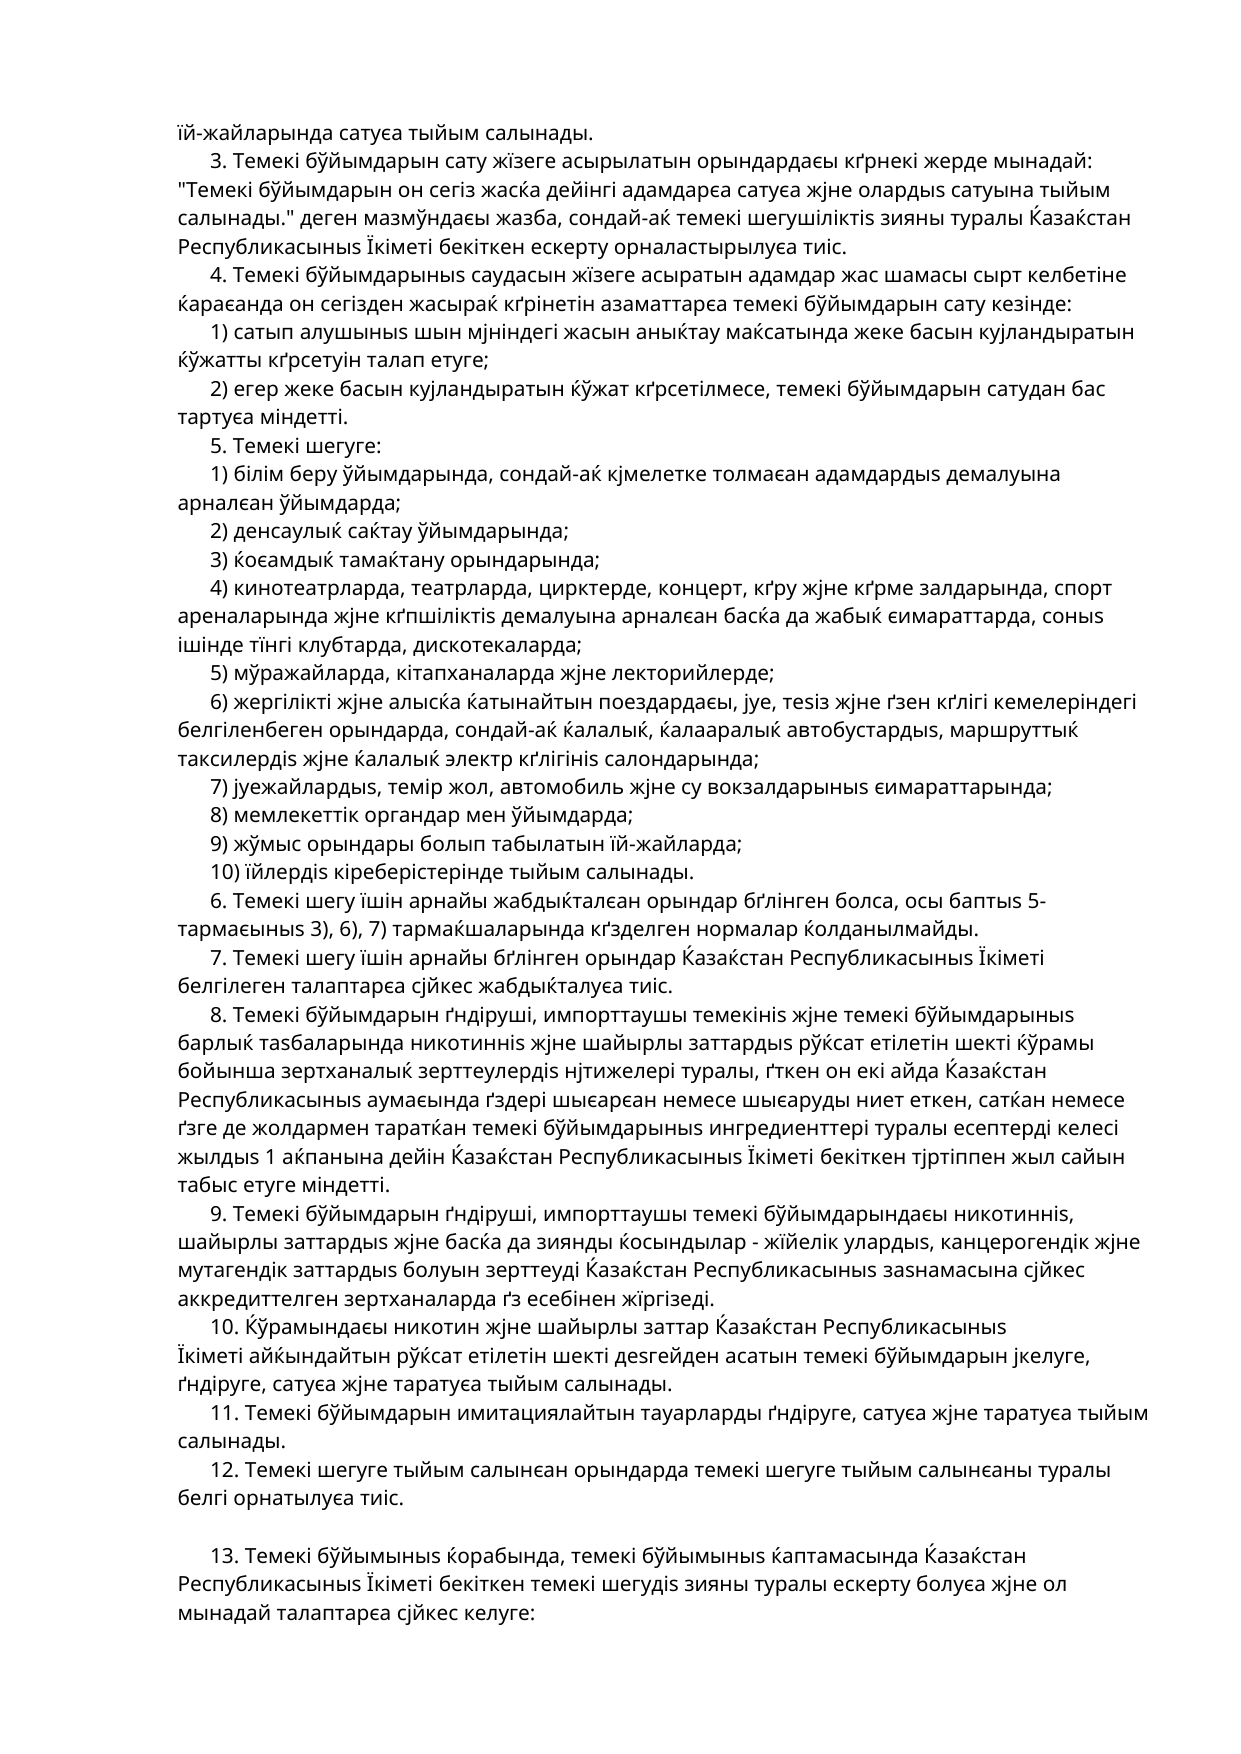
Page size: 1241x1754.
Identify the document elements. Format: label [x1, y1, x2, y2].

text [177, 1541, 1152, 1626]
text [177, 118, 1152, 1512]
